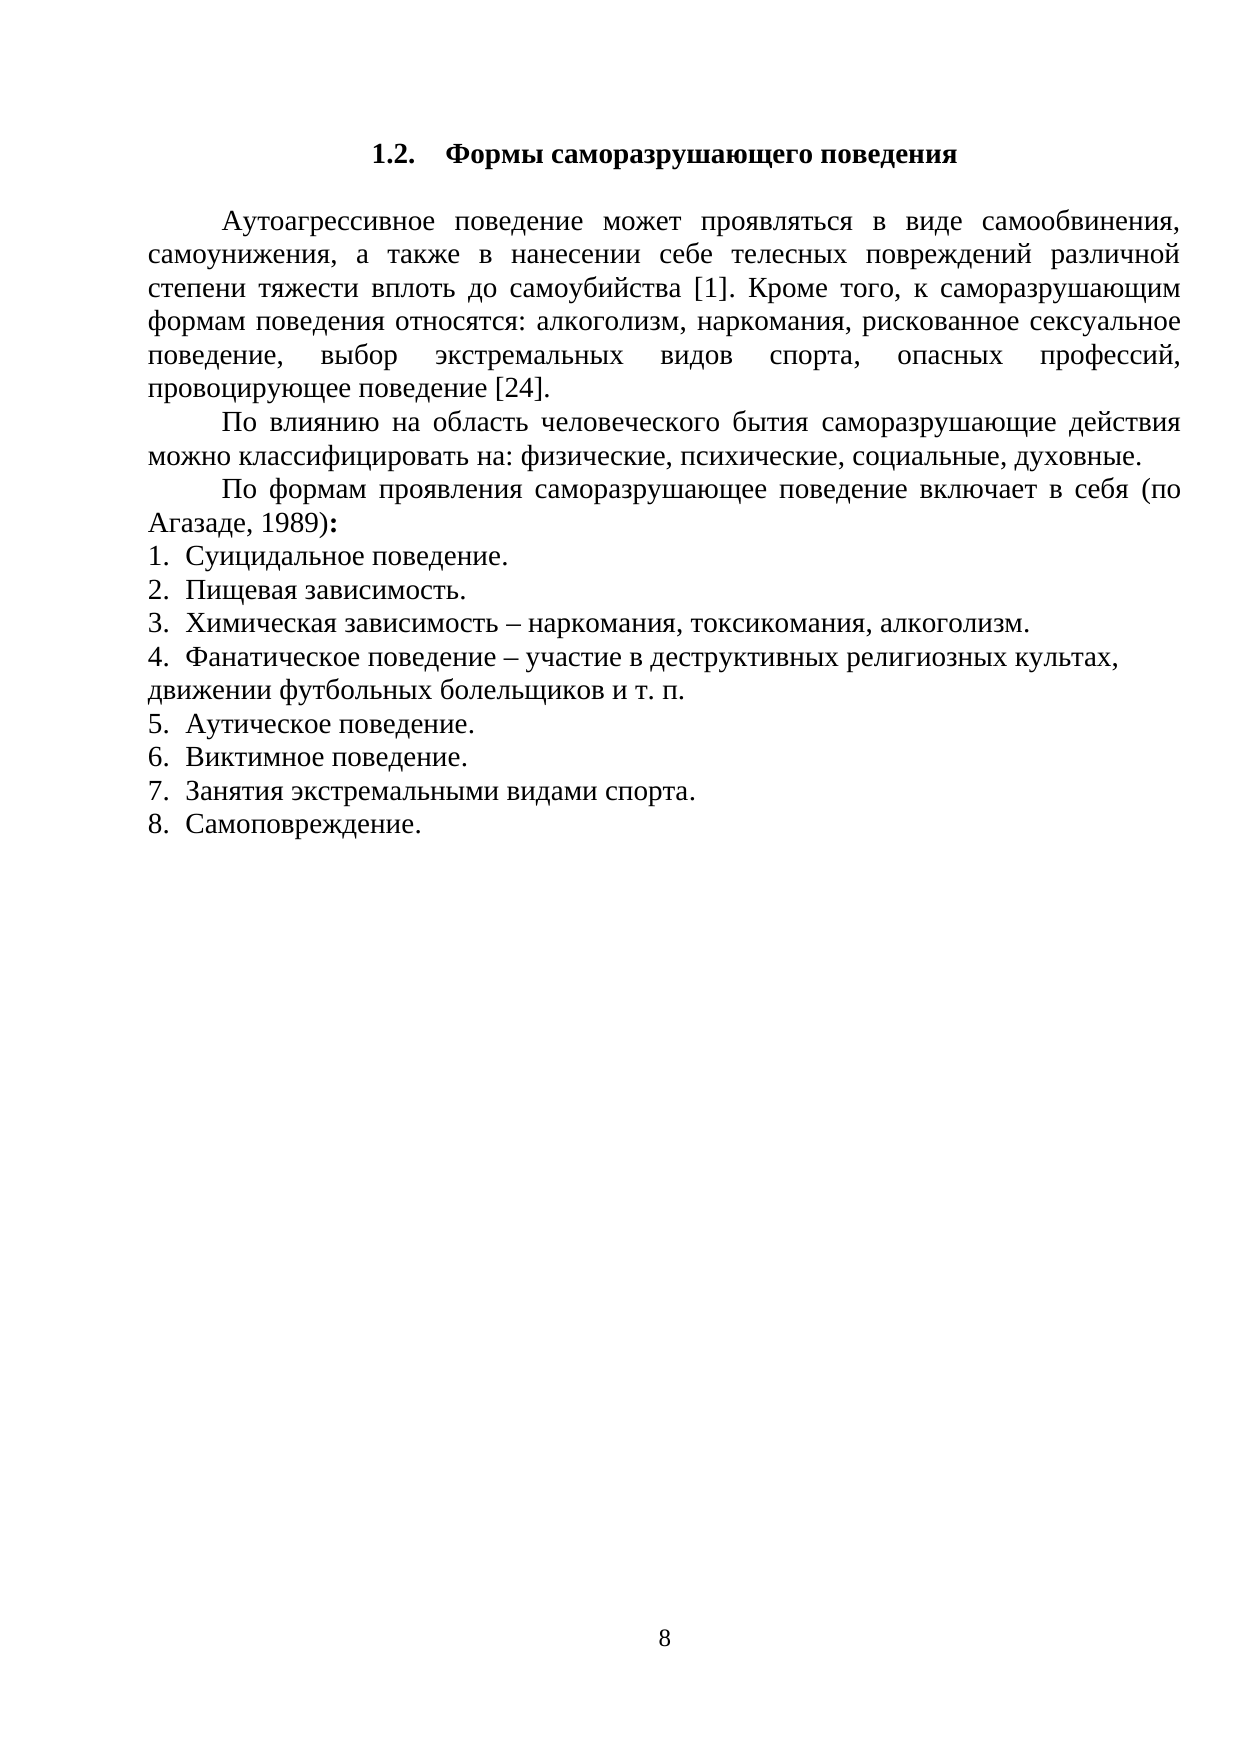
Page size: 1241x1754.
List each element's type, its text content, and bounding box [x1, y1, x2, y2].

list Занятия экстремальными видами спорта. [148, 773, 1181, 807]
list Самоповреждение. [148, 807, 1181, 840]
list Фанатическое поведение – участие в деструктивных религиозных культах, движении футбольных болельщиков и т. п. [148, 639, 1181, 706]
text Аутоагрессивное поведение может проявляться в виде самообвинения, самоунижения, а также в нанесении себе телесных повреждений различной степени тяжести вплоть до самоубийства [1]. Кроме того, к саморазрушающим формам поведения относятся: алкоголизм, наркомания, рискованное сексуальное поведение, выбор экстремальных видов спорта, опасных профессий, провоцирующее поведение [24]. [148, 203, 1181, 404]
text По влиянию на область человеческого бытия саморазрушающие действия можно классифицировать на: физические, психические, социальные, духовные. [148, 404, 1181, 471]
list По формам проявления саморазрушающее поведение включает в себя (по Агазаде, 1989): [148, 471, 1181, 538]
list Формы саморазрушающего поведения [148, 136, 1181, 169]
list Виктимное поведение. [148, 739, 1181, 773]
list Химическая зависимость – наркомания, токсикомания, алкоголизм. [148, 605, 1181, 639]
list Суицидальное поведение. [148, 538, 1181, 572]
list Пищевая зависимость. [148, 572, 1181, 605]
list Аутическое поведение. [148, 706, 1181, 739]
